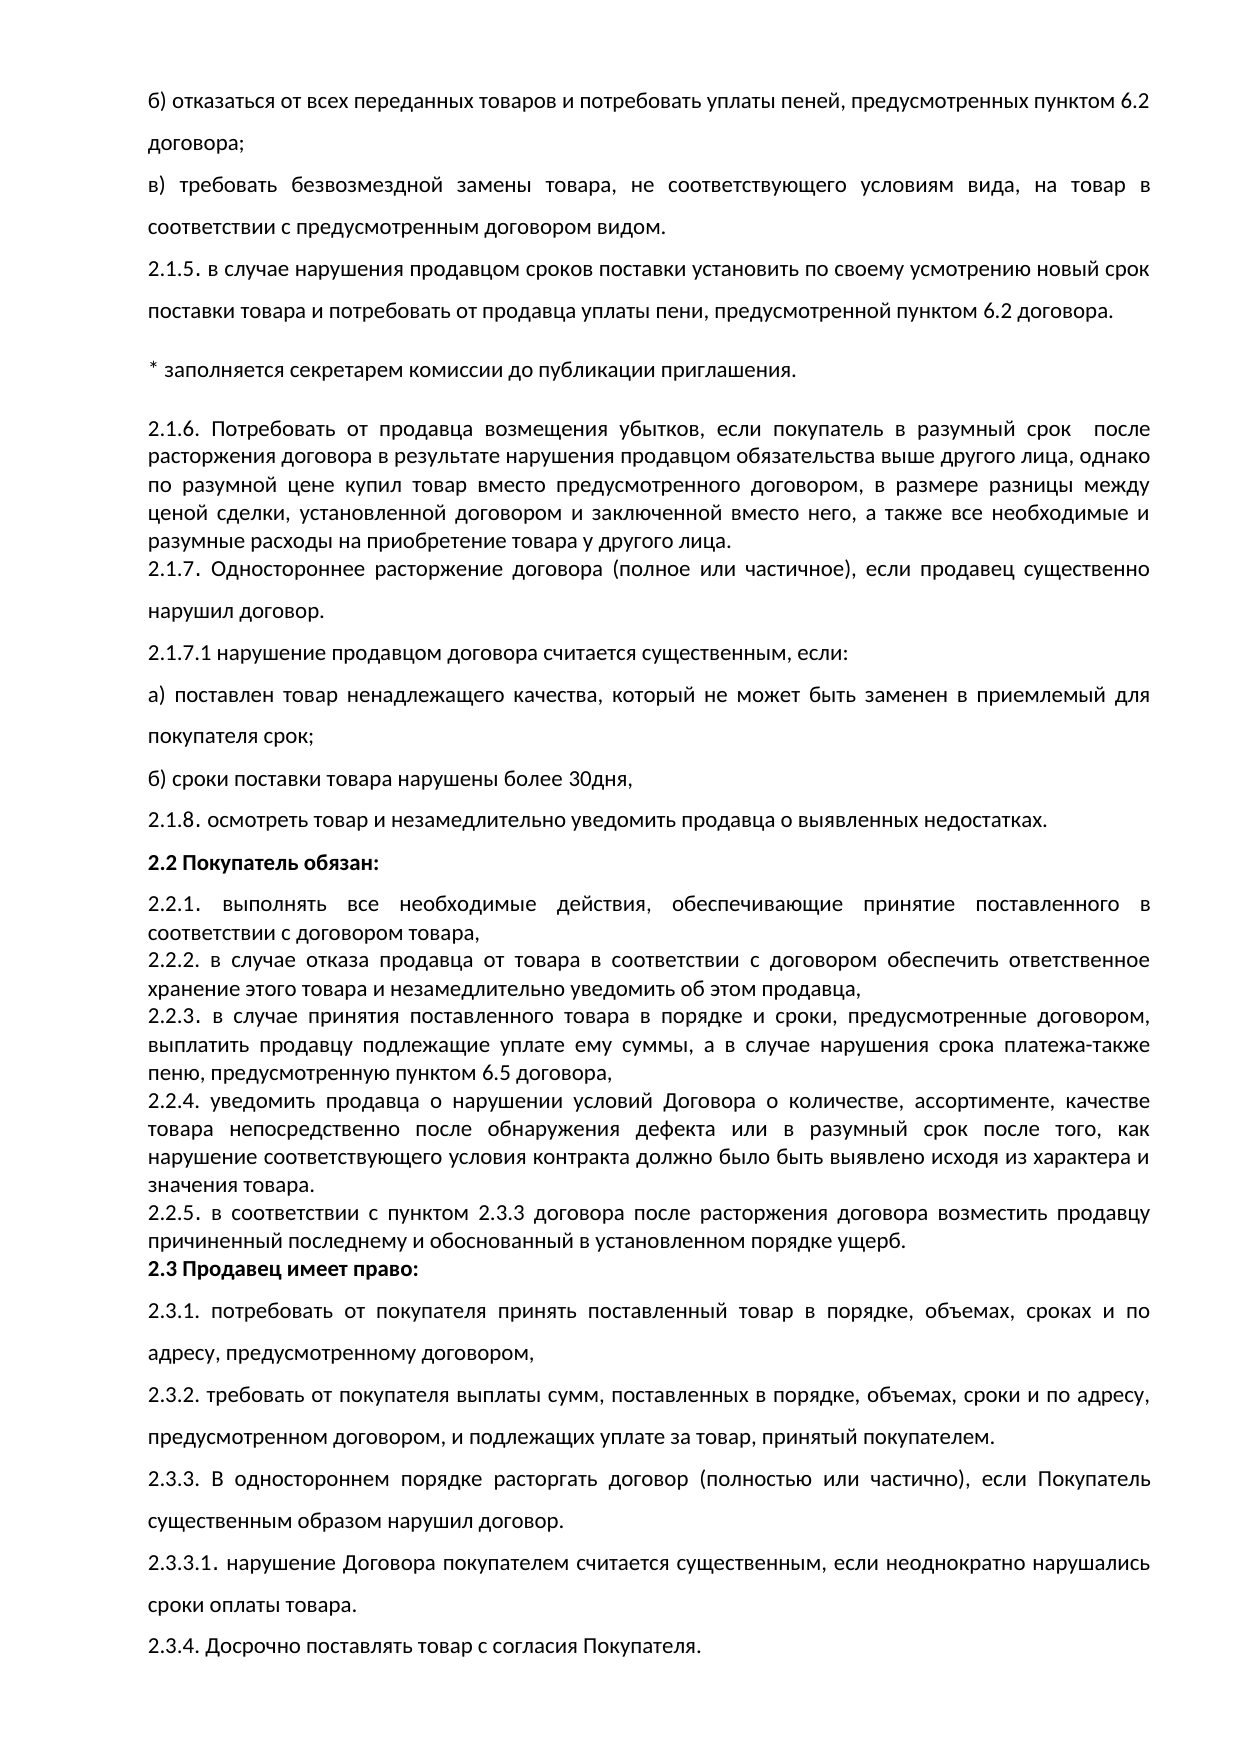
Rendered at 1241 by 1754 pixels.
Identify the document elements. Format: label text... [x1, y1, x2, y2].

list 2.2.3․ в случае принятия поставленного товара в порядке и сроки, предусмотренные договором, выплатить продавцу подлежащие уплате ему суммы, а в случае нарушения срока платежа-также пеню, предусмотренную пунктом 6.5 договора, [148, 1002, 1152, 1086]
list б) сроки поставки товара нарушены более 30дня, [148, 764, 1152, 792]
list 2.2 Покупатель обязан: [148, 848, 1152, 876]
list а) поставлен товар ненадлежащего качества, который не может быть заменен в приемлемый для покупателя срок; [148, 680, 1152, 750]
list 2.3.1. потребовать от покупателя принять поставленный товар в порядке, объемах, сроках и по адресу, предусмотренному договором, [148, 1296, 1152, 1366]
text 2.3.3.1․ нарушение Договора покупателем считается существенным, если неоднократно нарушались сроки оплаты товара. [148, 1548, 1152, 1618]
text * заполняется секретарем комиссии до публикации приглашения. [148, 355, 1152, 383]
list 2.1.7.1 нарушение продавцом договора считается существенным, если: [148, 638, 1152, 666]
list 2.3 Продавец имеет право: [148, 1254, 1152, 1282]
list 2.2.2. в случае отказа продавца от товара в соответствии с договором обеспечить ответственное хранение этого товара и незамедлительно уведомить об этом продавца, [148, 946, 1152, 1002]
list 2.3.2. требовать от покупателя выплаты сумм, поставленных в порядке, объемах, сроки и по адресу, предусмотренном договором, и подлежащих уплате за товар, принятый покупателем. [148, 1380, 1152, 1450]
text 2.3.4. Досрочно поставлять товар с согласия Покупателя. [148, 1632, 1152, 1660]
text 2.1.6. Потребовать от продавца возмещения убытков, если покупатель в разумный срок после расторжения договора в результате нарушения продавцом обязательства выше другого лица, однако по разумной цене купил товар вместо предусмотренного договором, в размере разницы между ценой сделки, установленной договором и заключенной вместо него, а также все необходимые и разумные расходы на приобретение товара у другого лица. [148, 414, 1152, 554]
list 2.2.1․ выполнять все необходимые действия, обеспечивающие принятие поставленного в соответствии с договором товара, [148, 889, 1152, 946]
list 2.1.7․ Одностороннее расторжение договора (полное или частичное), если продавец существенно нарушил договор. [148, 554, 1152, 624]
list 2.2.4. уведомить продавца о нарушении условий Договора о количестве, ассортименте, качестве товара непосредственно после обнаружения дефекта или в разумный срок после того, как нарушение соответствующего условия контракта должно было быть выявлено исходя из характера и значения товара. [148, 1086, 1152, 1198]
list 2.2.5․ в соответствии с пунктом 2.3.3 договора после расторжения договора возместить продавцу причиненный последнему и обоснованный в установленном порядке ущерб. [148, 1198, 1152, 1254]
list 2.1.8․ осмотреть товар и незамедлительно уведомить продавца о выявленных недостатках. [148, 806, 1152, 834]
text 2.3.3. В одностороннем порядке расторгать договор (полностью или частично), если Покупатель существенным образом нарушил договор. [148, 1464, 1152, 1534]
list б) отказаться от всех переданных товаров и потребовать уплаты пеней, предусмотренных пунктом 6.2 договора; [148, 86, 1152, 156]
list 2.1.5․ в случае нарушения продавцом сроков поставки установить по своему усмотрению новый срок поставки товара и потребовать от продавца уплаты пени, предусмотренной пунктом 6.2 договора. [148, 254, 1152, 324]
list в) требовать безвозмездной замены товара, не соответствующего условиям вида, на товар в соответствии с предусмотренным договором видом. [148, 170, 1152, 240]
